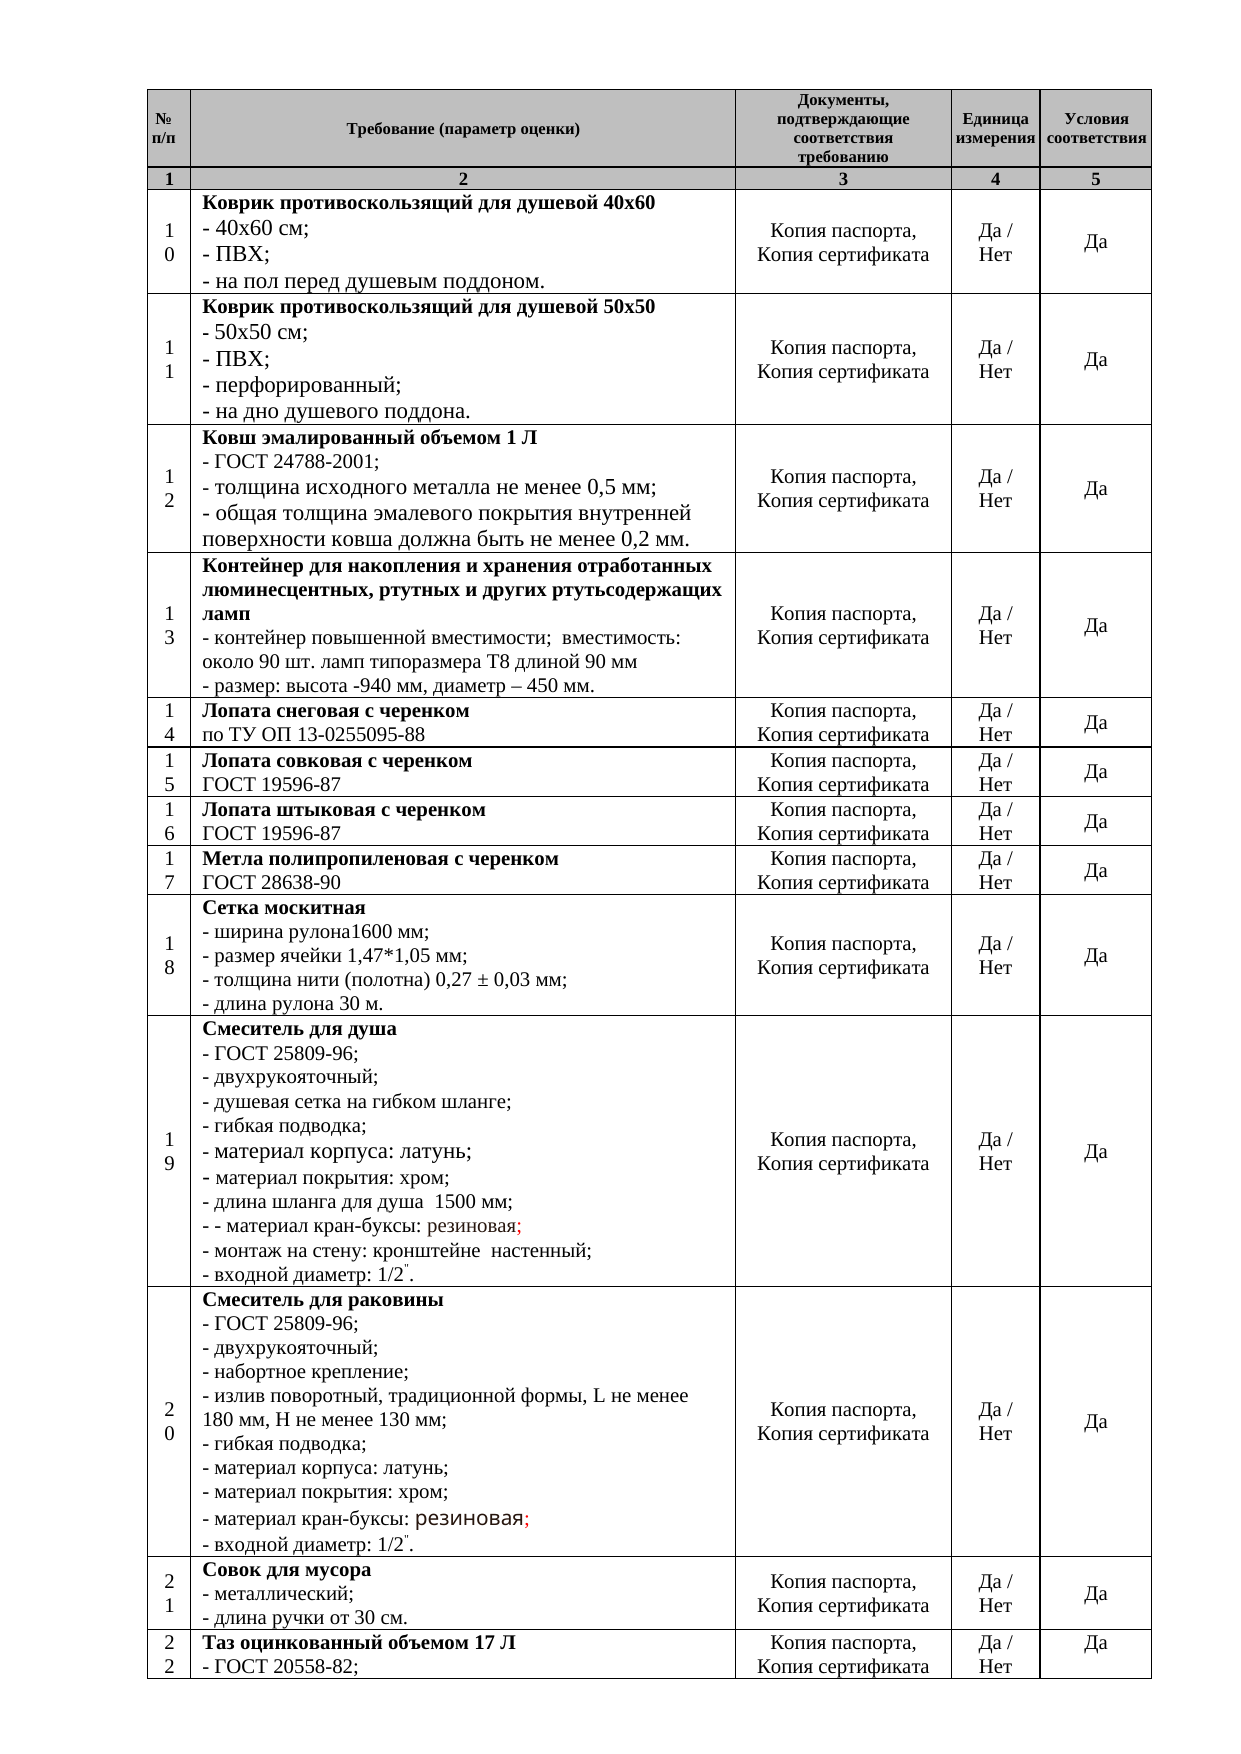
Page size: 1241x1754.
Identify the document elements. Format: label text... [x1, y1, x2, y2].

table_cell Да / Нет [952, 1016, 1039, 1286]
table_cell Да [1041, 1557, 1151, 1629]
table_cell 13 [148, 553, 190, 697]
table_cell Да / Нет [952, 190, 1039, 293]
table_cell 14 [148, 698, 190, 746]
table_cell Смеситель для душа - ГОСТ 25809-96; - двухрукояточный; - душевая сетка на гибком шланге; - гибкая подводка; - материал корпуса: латунь; - материал покрытия: хром; - длина шланга для душа 1500 мм; - - материал кран-буксы: резиновая; - монтаж на стену: кронштейне настенный; - входной диаметр: 1/2". [191, 1016, 735, 1286]
table_cell Ковш эмалированный объемом 1 Л - ГОСТ 24788-2001; - толщина исходного металла не менее 0,5 мм; - общая толщина эмалевого покрытия внутренней поверхности ковша должна быть не менее 0,2 мм. [191, 425, 735, 552]
table_cell Да [1041, 748, 1151, 796]
table_cell Копия паспорта, Копия сертификата [736, 698, 951, 746]
table_cell 2 [191, 168, 735, 189]
table_cell Да / Нет [952, 1630, 1039, 1678]
table_cell Смеситель для раковины - ГОСТ 25809-96; - двухрукояточный; - набортное крепление; - излив поворотный, традиционной формы, L не менее 180 мм, H не менее 130 мм; - гибкая подводка; - материал корпуса: латунь; - материал покрытия: хром; - материал кран-буксы: резиновая; - входной диаметр: 1/2". [191, 1287, 735, 1556]
table_cell Да / Нет [952, 1287, 1039, 1556]
table_cell Копия паспорта, Копия сертификата [736, 1630, 951, 1678]
table_cell Да / Нет [952, 425, 1039, 552]
table_cell Да / Нет [952, 553, 1039, 697]
table_cell 21 [148, 1557, 190, 1629]
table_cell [191, 1630, 735, 1678]
table_cell Копия паспорта, Копия сертификата [736, 190, 951, 293]
table_header Документы, подтверждающие соответствия требованию [736, 90, 951, 166]
table_cell 3 [736, 168, 951, 189]
table_cell Контейнер для накопления и хранения отработанных люминесцентных, ртутных и других ртутьсодержащих ламп - контейнер повышенной вместимости; вместимость: около 90 шт. ламп типоразмера Т8 длиной 90 мм - размер: высота -940 мм, диаметр – 450 мм. [191, 553, 735, 697]
table_cell Да [1041, 553, 1151, 697]
table_cell Да / Нет [952, 797, 1039, 845]
table_cell Совок для мусора - металлический; - длина ручки от 30 см. [191, 1557, 735, 1629]
table_cell Копия паспорта, Копия сертификата [736, 846, 951, 894]
table_cell Копия паспорта, Копия сертификата [736, 294, 951, 424]
table_cell Да [1041, 846, 1151, 894]
table_header № п/п [148, 90, 190, 166]
table_cell 19 [148, 1016, 190, 1286]
table_cell Лопата штыковая с черенком ГОСТ 19596-87 [191, 797, 735, 845]
table_cell 11 [148, 294, 190, 424]
table_cell 17 [148, 846, 190, 894]
table_cell 15 [148, 748, 190, 796]
table_cell Копия паспорта, Копия сертификата [736, 748, 951, 796]
table_cell Копия паспорта, Копия сертификата [736, 797, 951, 845]
table_cell 16 [148, 797, 190, 845]
table_cell Да / Нет [952, 846, 1039, 894]
table_cell Коврик противоскользящий для душевой 40х60 - 40х60 см; - ПВХ; - на пол перед душевым поддоном. [191, 190, 735, 293]
table_cell 10 [148, 190, 190, 293]
table_cell Коврик противоскользящий для душевой 50х50 - 50х50 см; - ПВХ; - перфорированный; - на дно душевого поддона. [191, 294, 735, 424]
table_cell Да [1041, 797, 1151, 845]
table_cell 1 [148, 168, 190, 189]
table_cell Лопата снеговая с черенком по ТУ ОП 13-0255095-88 [191, 698, 735, 746]
table_cell Да [1041, 895, 1151, 1015]
table_cell Копия паспорта, Копия сертификата [736, 1016, 951, 1286]
table_cell Да [1041, 425, 1151, 552]
table_cell Сетка москитная - ширина рулона1600 мм; - размер ячейки 1,47*1,05 мм; - толщина нити (полотна) 0,27 ± 0,03 мм; - длина рулона 30 м. [191, 895, 735, 1015]
table_cell Лопата совковая с черенком ГОСТ 19596-87 [191, 748, 735, 796]
table_cell Да [1041, 1287, 1151, 1556]
table_cell Да / Нет [952, 294, 1039, 424]
table_cell Копия паспорта, Копия сертификата [736, 425, 951, 552]
table_cell Да [1041, 294, 1151, 424]
table_cell 20 [148, 1287, 190, 1556]
table_cell Да [1041, 190, 1151, 293]
table_cell Да [1041, 1016, 1151, 1286]
table_cell Да [1041, 1630, 1151, 1678]
table_cell Метла полипропиленовая с черенком ГОСТ 28638-90 [191, 846, 735, 894]
table_cell Копия паспорта, Копия сертификата [736, 553, 951, 697]
table_header Требование (параметр оценки) [191, 90, 735, 166]
table_header Условия соответствия [1041, 90, 1151, 166]
table_cell 22 [148, 1630, 190, 1678]
table_cell Да / Нет [952, 1557, 1039, 1629]
table_cell Копия паспорта, Копия сертификата [736, 1287, 951, 1556]
table_cell 12 [148, 425, 190, 552]
table_cell 5 [1041, 168, 1151, 189]
table_header Единица измерения [952, 90, 1039, 166]
table_cell 4 [952, 168, 1039, 189]
table_cell Копия паспорта, Копия сертификата [736, 895, 951, 1015]
table_cell Да / Нет [952, 895, 1039, 1015]
table_cell Да [1041, 698, 1151, 746]
table_cell Копия паспорта, Копия сертификата [736, 1557, 951, 1629]
table_cell 18 [148, 895, 190, 1015]
table_cell Да / Нет [952, 698, 1039, 746]
table_cell Да / Нет [952, 748, 1039, 796]
